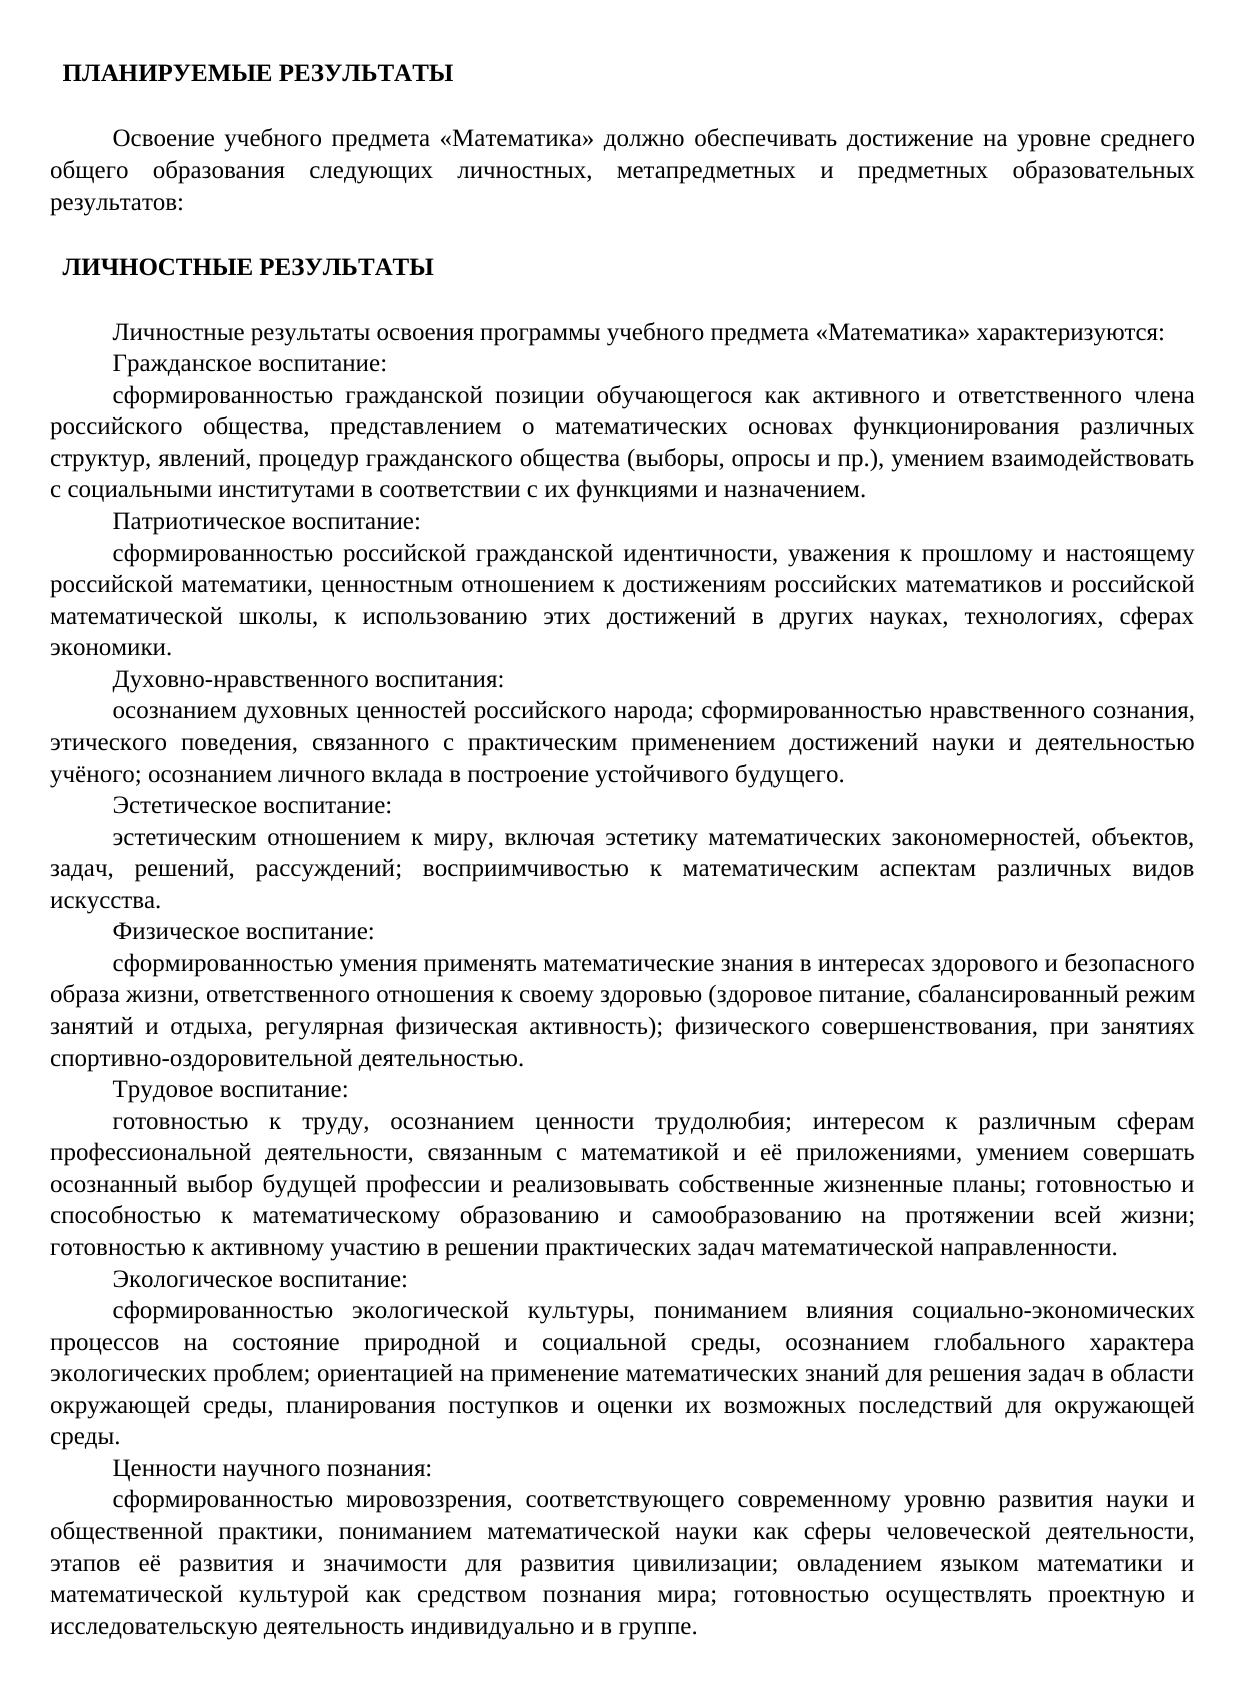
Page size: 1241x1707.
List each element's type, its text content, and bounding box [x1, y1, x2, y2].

text Духовно-нравственного воспитания: [50, 664, 1196, 693]
text сформированностью российской гражданской идентичности, уважения к прошлому и настоящему российской математики, ценностным отношением к достижениям российских математиков и российской математической школы, к использованию этих достижений в других науках, технологиях, сферах экономики. [50, 538, 1196, 661]
text осознанием духовных ценностей российского народа; сформированностью нравственного сознания, этического поведения, связанного с практическим применением достижений науки и деятельностью учёного; осознанием личного вклада в построение устойчивого будущего. [50, 696, 1196, 787]
text эстетическим отношением к миру, включая эстетику математических закономерностей, объектов, задач, решений, рассуждений; восприимчивостью к математическим аспектам различных видов искусства. [50, 822, 1196, 914]
text ЛИЧНОСТНЫЕ РЕЗУЛЬТАТЫ [62, 252, 1196, 280]
text Физическое воспитание: [50, 916, 1196, 945]
text Трудовое воспитание: [50, 1074, 1196, 1103]
text Освоение учебного предмета «Математика» должно обеспечивать достижение на уровне среднего общего образования следующих личностных, метапредметных и предметных образовательных результатов: [50, 123, 1196, 215]
text Эстетическое воспитание: [50, 790, 1196, 819]
text сформированностью умения применять математические знания в интересах здорового и безопасного образа жизни, ответственного отношения к своему здоровью (здоровое питание, сбалансированный режим занятий и отдыха, регулярная физическая активность); физического совершенствования, при занятиях спортивно-оздоровительной деятельностью. [50, 948, 1196, 1071]
text сформированностью гражданской позиции обучающегося как активного и ответственного члена российского общества, представлением о математических основах функционирования различных структур, явлений, процедур гражданского общества (выборы, опросы и пр.), умением взаимодействовать с социальными институтами в соответствии с их функциями и назначением. [50, 380, 1196, 503]
text Патриотическое воспитание: [50, 506, 1196, 535]
text Экологическое воспитание: [50, 1264, 1196, 1292]
text ПЛАНИРУЕМЫЕ РЕЗУЛЬТАТЫ [62, 58, 1196, 87]
text Личностные результаты освоения программы учебного предмета «Математика» характеризуются: [50, 317, 1196, 346]
text сформированностью экологической культуры, пониманием влияния социально-экономических процессов на состояние природной и социальной среды, осознанием глобального характера экологических проблем; ориентацией на применение математических знаний для решения задач в области окружающей среды, планирования поступков и оценки их возможных последствий для окружающей среды. [50, 1295, 1196, 1450]
text сформированностью мировоззрения, соответствующего современному уровню развития науки и общественной практики, пониманием математической науки как сферы человеческой деятельности, этапов её развития и значимости для развития цивилизации; овладением языком математики и математической культурой как средством познания мира; готовностью осуществлять проектную и исследовательскую деятельность индивидуально и в группе. [50, 1484, 1196, 1639]
text Гражданское воспитание: [50, 348, 1196, 377]
text Ценности научного познания: [50, 1453, 1196, 1482]
text готовностью к труду, осознанием ценности трудолюбия; интересом к различным сферам профессиональной деятельности, связанным с математикой и её приложениями, умением совершать осознанный выбор будущей профессии и реализовывать собственные жизненные планы; готовностью и способностью к математическому образованию и самообразованию на протяжении всей жизни; готовностью к активному участию в решении практических задач математической направленности. [50, 1106, 1196, 1261]
